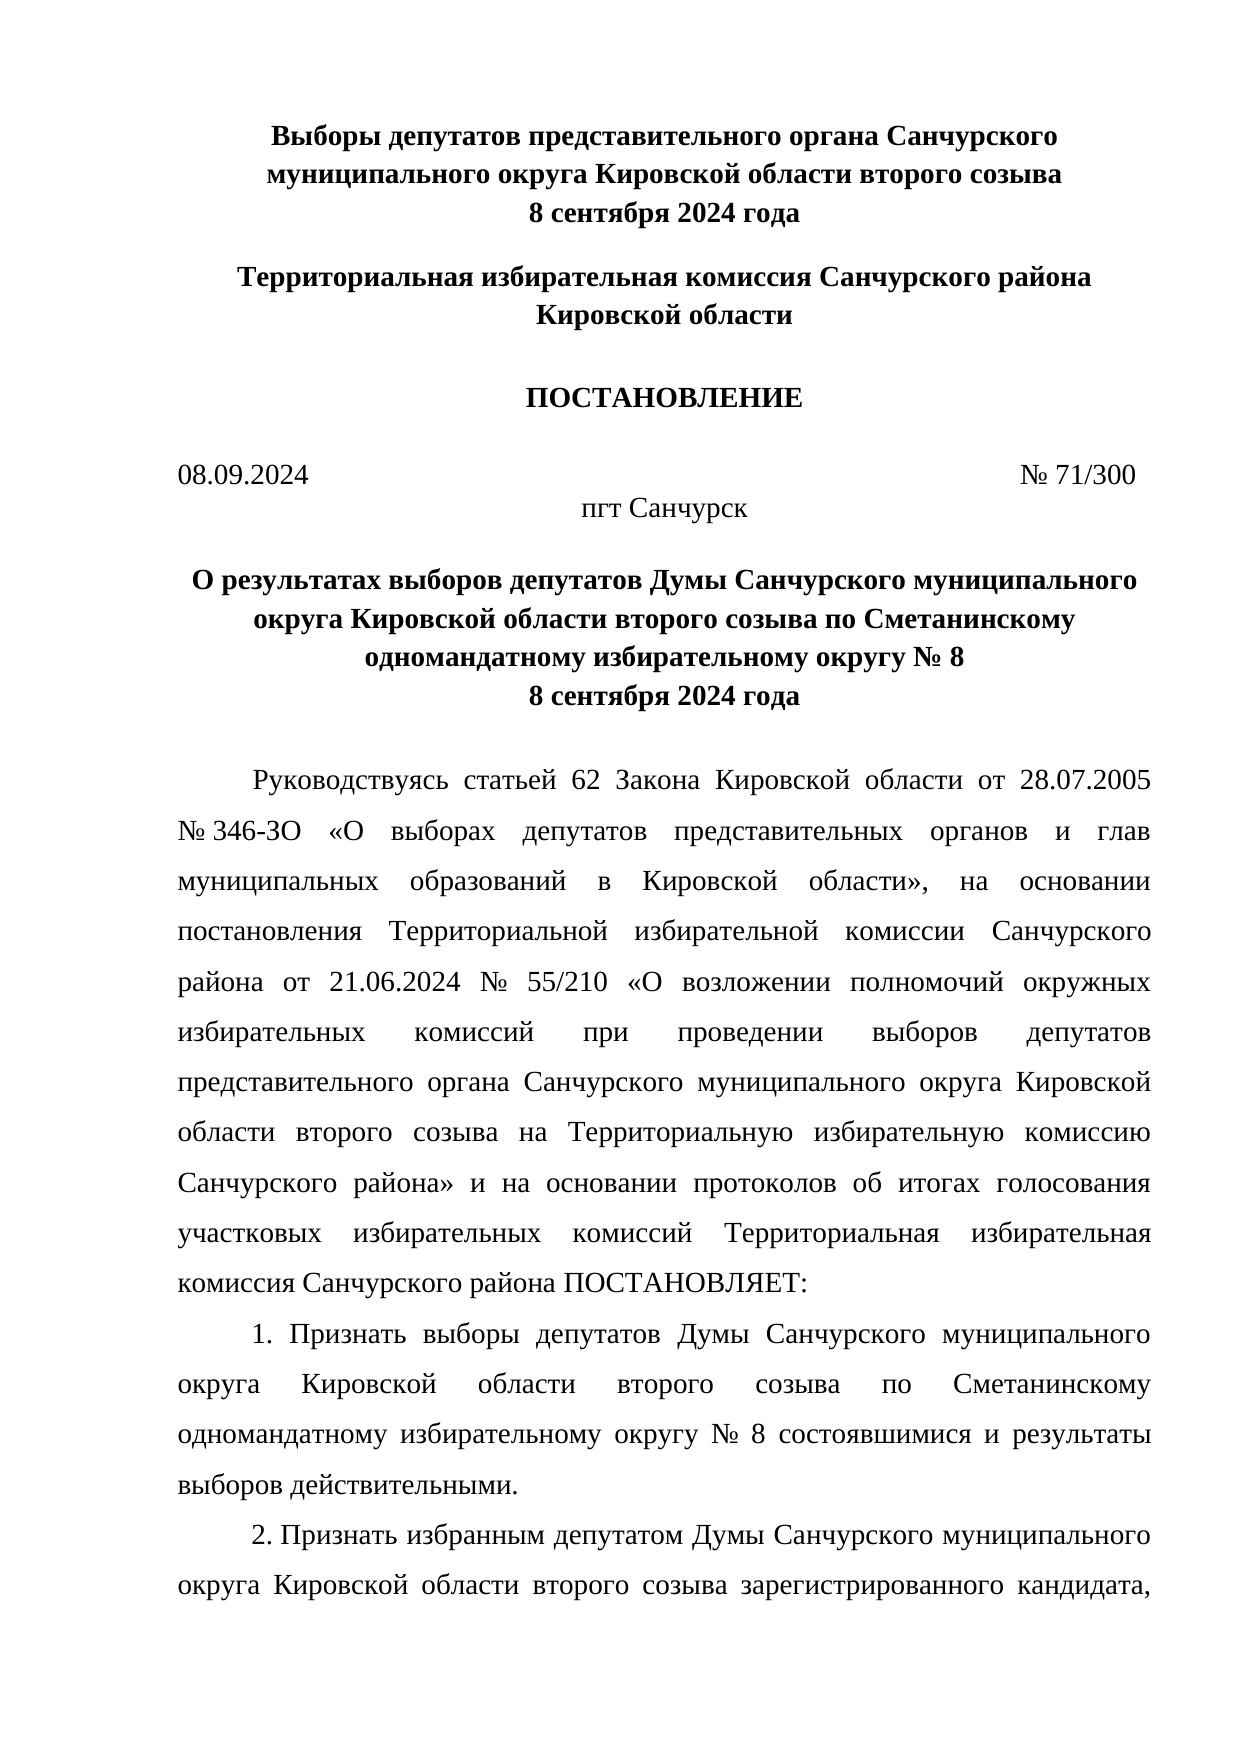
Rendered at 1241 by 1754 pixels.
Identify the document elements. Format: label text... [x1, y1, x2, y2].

text Руководствуясь статьей 62 Закона Кировской области от 28.07.2005 № 346-ЗО «О выборах депутатов представительных органов и глав муниципальных образований в Кировской области», на основании постановления Территориальной избирательной комиссии Санчурского района от 21.06.2024 № 55/210 «О возложении полномочий окружных избирательных комиссий при проведении выборов депутатов представительного органа Санчурского муниципального округа Кировской области второго созыва на Территориальную избирательную комиссию Санчурского района» и на основании протоколов об итогах голосования участковых избирательных комиссий Территориальная избирательная комиссия Санчурского района ПОСТАНОВЛЯЕТ: [177, 762, 1152, 1299]
text 1. Признать выборы депутатов Думы Санчурского муниципального округа Кировской области второго созыва по Сметанинскому одномандатному избирательному округу № 8 состоявшимися и результаты выборов действительными. [177, 1316, 1152, 1500]
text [177, 1517, 1152, 1601]
text ПОСТАНОВЛЕНИЕ [177, 380, 1152, 413]
text пгт Санчурск [177, 490, 1152, 524]
text О результатах выборов депутатов Думы Санчурского муниципального округа Кировской области второго созыва по Сметанинскому одномандатному избирательному округу № 8 [177, 562, 1152, 673]
text 8 сентября 2024 года [177, 195, 1152, 229]
text Выборы депутатов представительного органа Санчурского муниципального округа Кировской области второго созыва [177, 118, 1152, 190]
text Территориальная избирательная комиссия Санчурского района Кировской области [177, 259, 1152, 331]
text 8 сентября 2024 года [177, 678, 1152, 711]
text 08.09.2024 № 71/300 [177, 457, 1152, 490]
